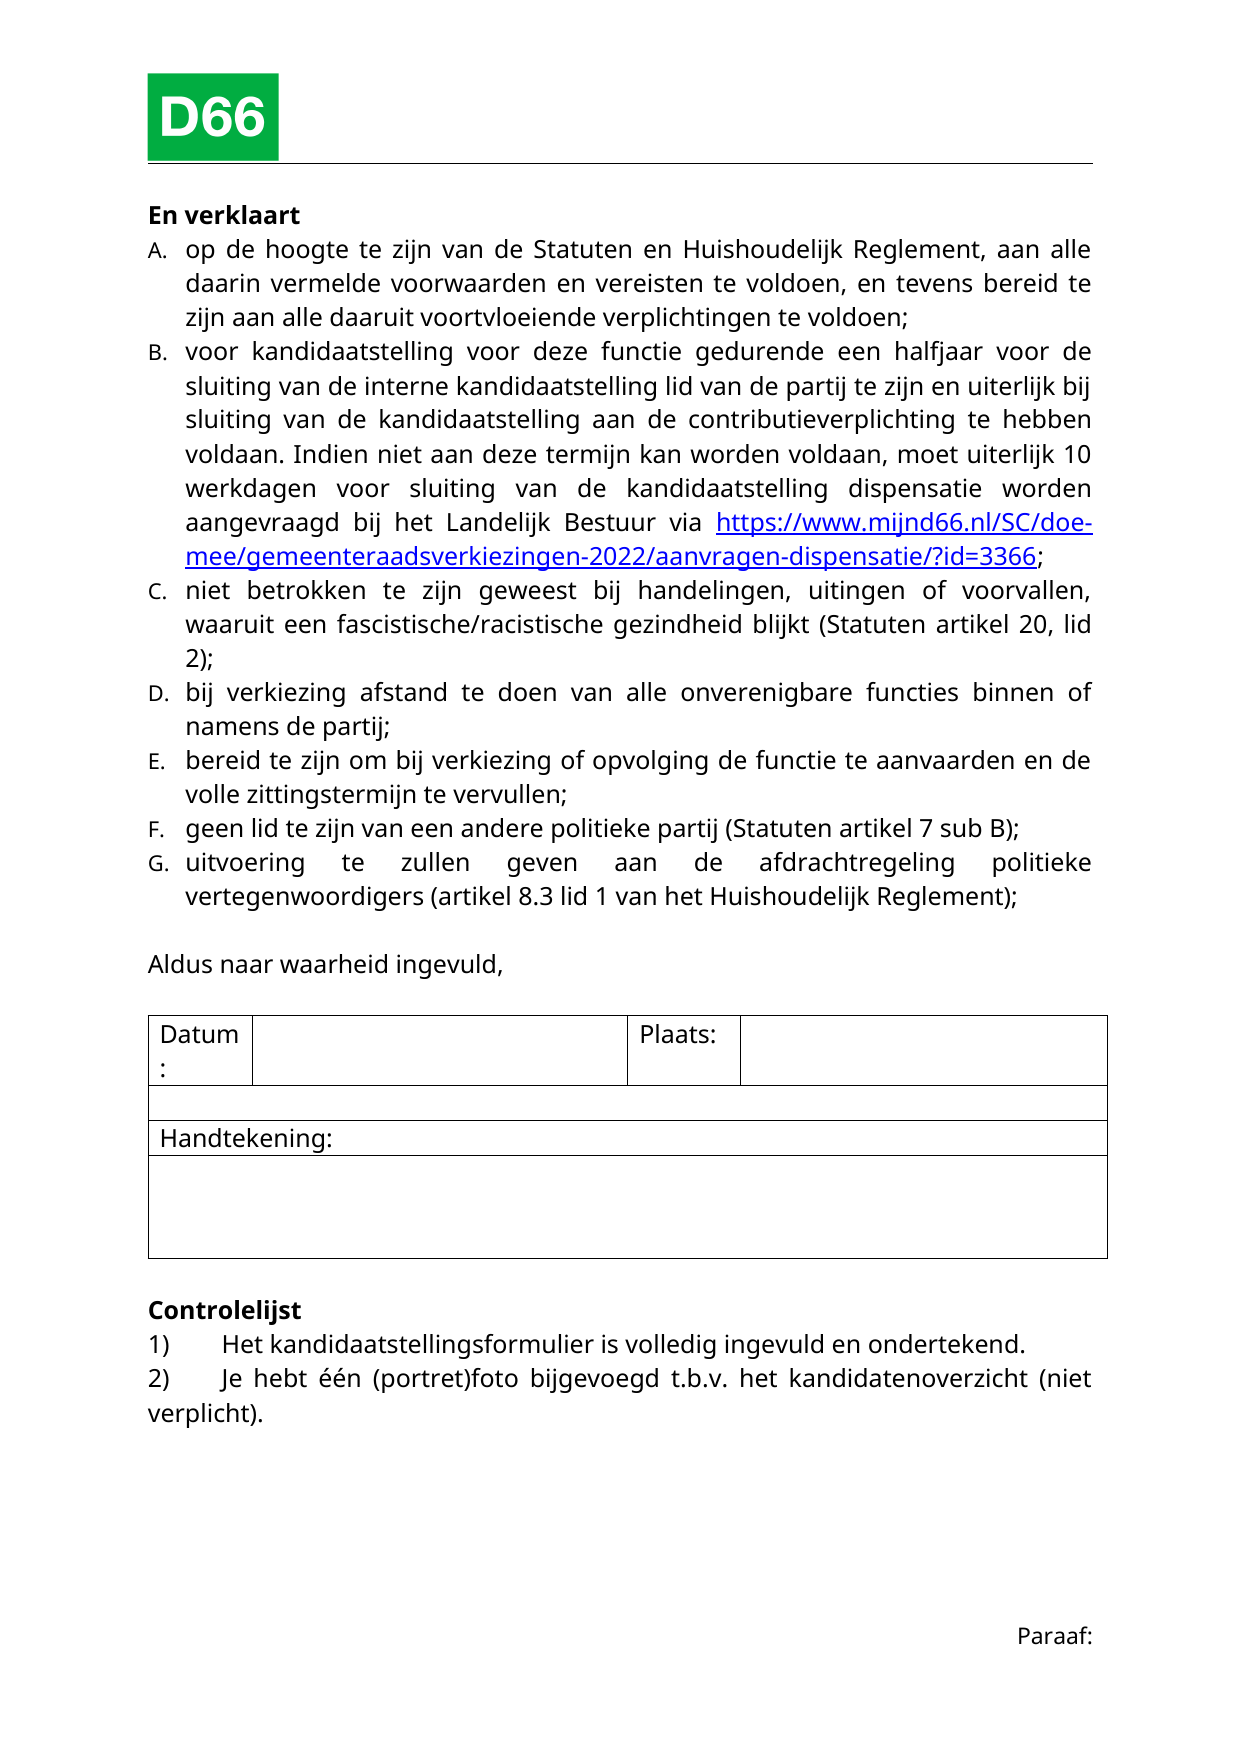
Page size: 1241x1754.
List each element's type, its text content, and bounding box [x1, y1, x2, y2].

table_cell [149, 1156, 1107, 1258]
text Controlelijst [148, 1293, 1093, 1327]
list op de hoogte te zijn van de Statuten en Huishoudelijk Reglement, aan alle daarin vermelde voorwaarden en vereisten te voldoen, en tevens bereid te zijn aan alle daaruit voortvloeiende verplichtingen te voldoen; [148, 232, 1093, 334]
table_header Datum: [149, 1016, 252, 1084]
list uitvoering te zullen geven aan de afdrachtregeling politieke vertegenwoordigers (artikel 8.3 lid 1 van het Huishoudelijk Reglement); [148, 845, 1093, 913]
list geen lid te zijn van een andere politieke partij (Statuten artikel 7 sub B); [148, 811, 1093, 845]
table_cell [149, 1086, 1107, 1119]
picture [147, 73, 279, 161]
text 2) Je hebt één (portret)foto bijgevoegd t.b.v. het kandidatenoverzicht (niet verplicht). [148, 1361, 1093, 1429]
list niet betrokken te zijn geweest bij handelingen, uitingen of voorvallen, waaruit een fascistische/racistische gezindheid blijkt (Statuten artikel 20, lid 2); [148, 572, 1093, 675]
list voor kandidaatstelling voor deze functie gedurende een halfjaar voor de sluiting van de interne kandidaatstelling lid van de partij te zijn en uiterlijk bij sluiting van de kandidaatstelling aan de contributieverplichting te hebben voldaan. Indien niet aan deze termijn kan worden voldaan, moet uiterlijk 10 werkdagen voor sluiting van de kandidaatstelling dispensatie worden aangevraagd bij het Landelijk Bestuur via https://www.mijnd66.nl/SC/doe-mee/gemeenteraadsverkiezingen-2022/aanvragen-dispensatie/?id=3366; [148, 334, 1093, 572]
table_header [741, 1016, 1107, 1084]
table_cell Handtekening: [149, 1121, 1107, 1155]
text En verklaart [148, 198, 1093, 232]
text 1) Het kandidaatstellingsformulier is volledig ingevuld en ondertekend. [148, 1327, 1093, 1361]
list bereid te zijn om bij verkiezing of opvolging de functie te aanvaarden en de volle zittingstermijn te vervullen; [148, 743, 1093, 811]
table_header Plaats: [628, 1016, 740, 1084]
table_header [253, 1016, 627, 1084]
text Aldus naar waarheid ingevuld, [148, 947, 1093, 981]
list bij verkiezing afstand te doen van alle onverenigbare functies binnen of namens de partij; [148, 675, 1093, 743]
